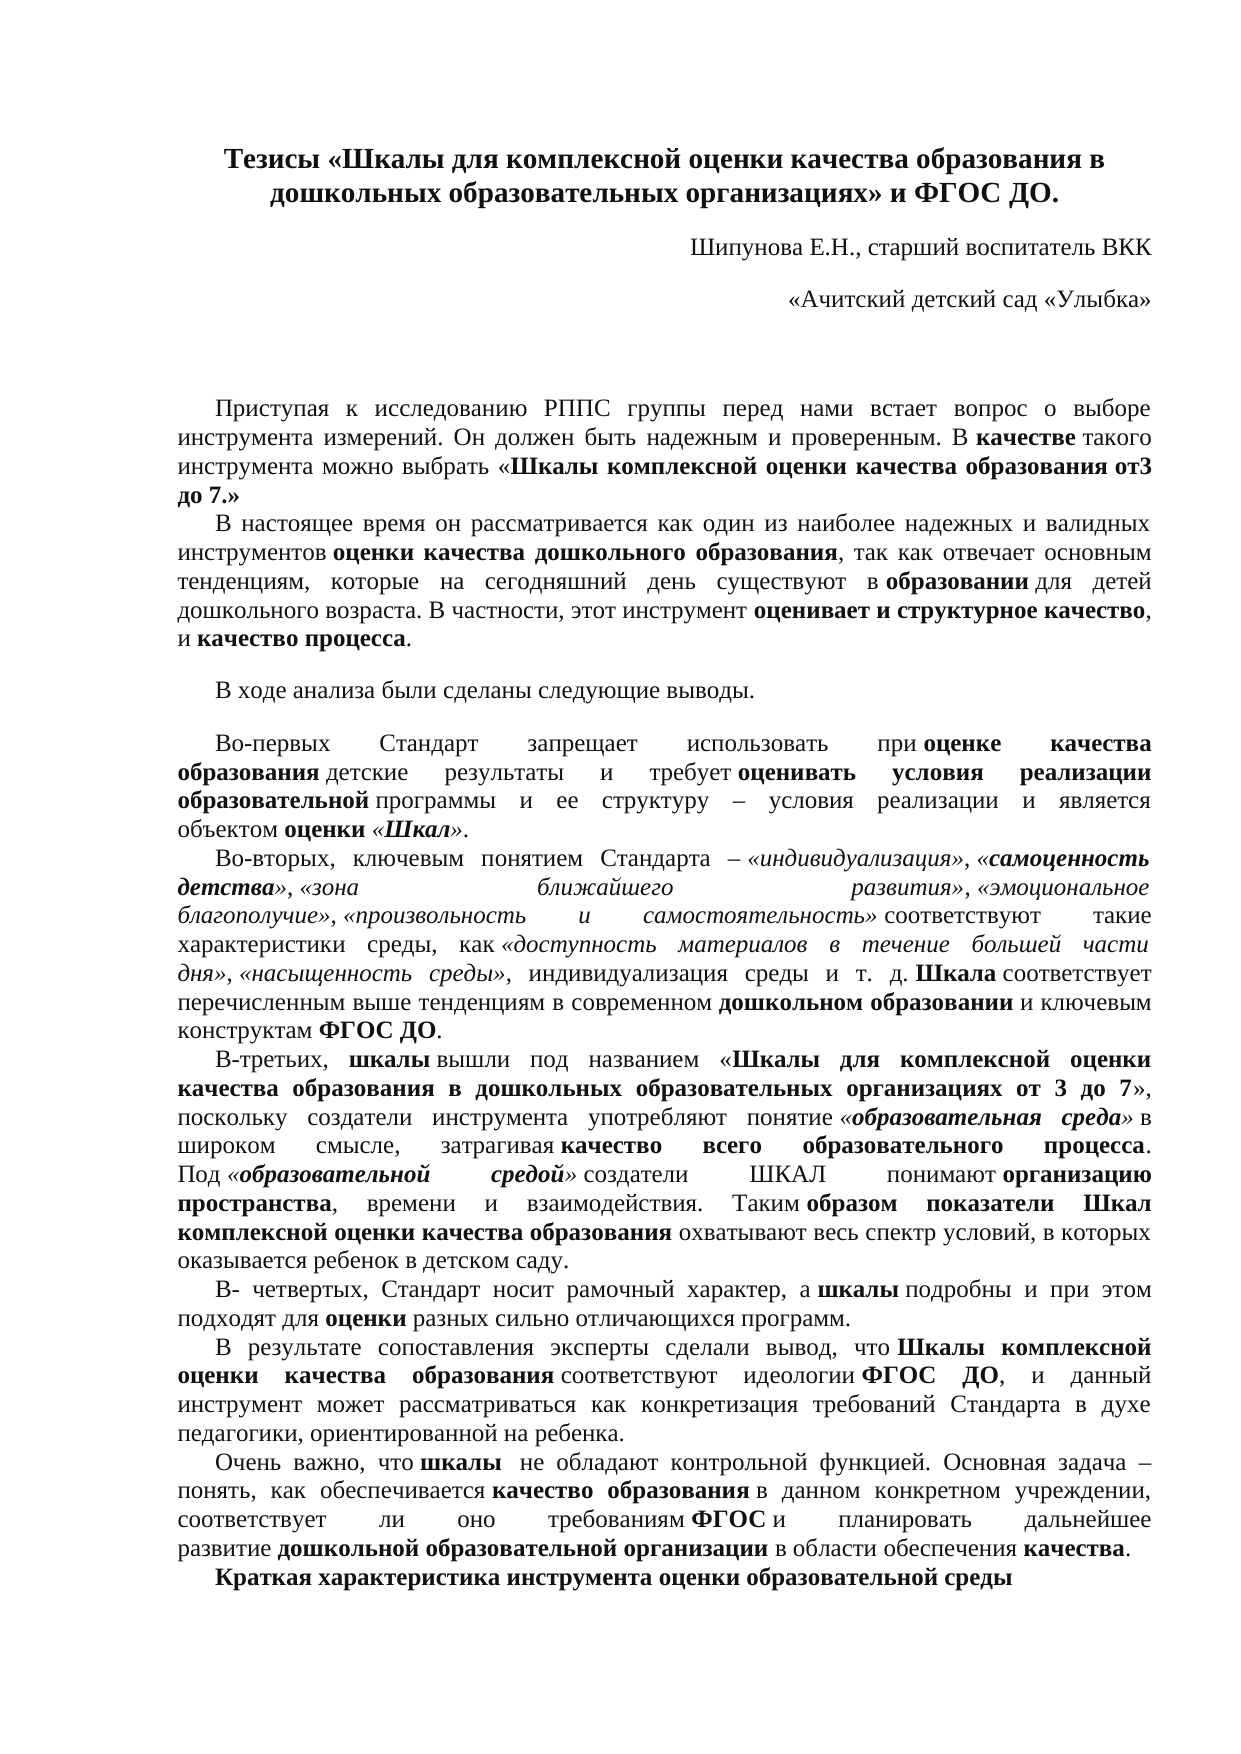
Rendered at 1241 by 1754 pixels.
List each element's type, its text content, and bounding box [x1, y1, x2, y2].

text Шипунова Е.Н., старший воспитатель ВКК [177, 232, 1152, 261]
text В- четвертых, Стандарт носит рамочный характер, а шкалы подробны и при этом подходят для оценки разных сильно отличающихся программ. [177, 1274, 1152, 1332]
text В настоящее время он рассматривается как один из наиболее надежных и валидных инструментов оценки качества дошкольного образования, так как отвечает основным тенденциям, которые на сегодняшний день существуют в образовании для детей дошкольного возраста. В частности, этот инструмент оценивает и структурное качество, и качество процесса. [177, 508, 1152, 652]
text В результате сопоставления эксперты сделали вывод, что Шкалы комплексной оценки качества образования соответствуют идеологии ФГОС ДО, и данный инструмент может рассматриваться как конкретизация требований Стандарта в духе педагогики, ориентированной на ребенка. [177, 1332, 1152, 1447]
text Во-вторых, ключевым понятием Стандарта – «индивидуализация», «самоценность детства», «зона ближайшего развития», «эмоциональное благополучие», «произвольность и самостоятельность» соответствуют такие характеристики среды, как «доступность материалов в течение большей части дня», «насыщенность среды», индивидуализация среды и т. д. Шкала соответствует перечисленным выше тенденциям в современном дошкольном образовании и ключевым конструктам ФГОС ДО. [177, 843, 1152, 1044]
text В ходе анализа были сделаны следующие выводы. [177, 676, 1152, 704]
text Тезисы «Шкалы для комплексной оценки качества образования в дошкольных образовательных организациях» и ФГОС ДО. [177, 142, 1152, 209]
text В-третьих, шкалы вышли под названием «Шкалы для комплексной оценки качества образования в дошкольных образовательных организациях от 3 до 7», поскольку создатели инструмента употребляют понятие «образовательная среда» в широком смысле, затрагивая качество всего образовательного процесса. Под «образовательной средой» создатели ШКАЛ понимают организацию пространства, времени и взаимодействия. Таким образом показатели Шкал комплексной оценки качества образования охватывают весь спектр условий, в которых оказывается ребенок в детском саду. [177, 1044, 1152, 1274]
text Приступая к исследованию РППС группы перед нами встает вопрос о выборе инструмента измерений. Он должен быть надежным и проверенным. В качестве такого инструмента можно выбрать «Шкалы комплексной оценки качества образования от3 до 7.» [177, 393, 1152, 508]
text Очень важно, что шкалы не обладают контрольной функцией. Основная задача – понять, как обеспечивается качество образования в данном конкретном учреждении, соответствует ли оно требованиям ФГОС и планировать дальнейшее развитие дошкольной образовательной организации в области обеспечения качества. [177, 1447, 1152, 1562]
text «Ачитский детский сад «Улыбка» [177, 284, 1152, 313]
text Краткая характеристика инструмента оценки образовательной среды [177, 1562, 1152, 1590]
text Во-первых Стандарт запрещает использовать при оценке качества образования детские результаты и требует оценивать условия реализации образовательной программы и ее структуру – условия реализации и является объектом оценки «Шкал». [177, 728, 1152, 843]
